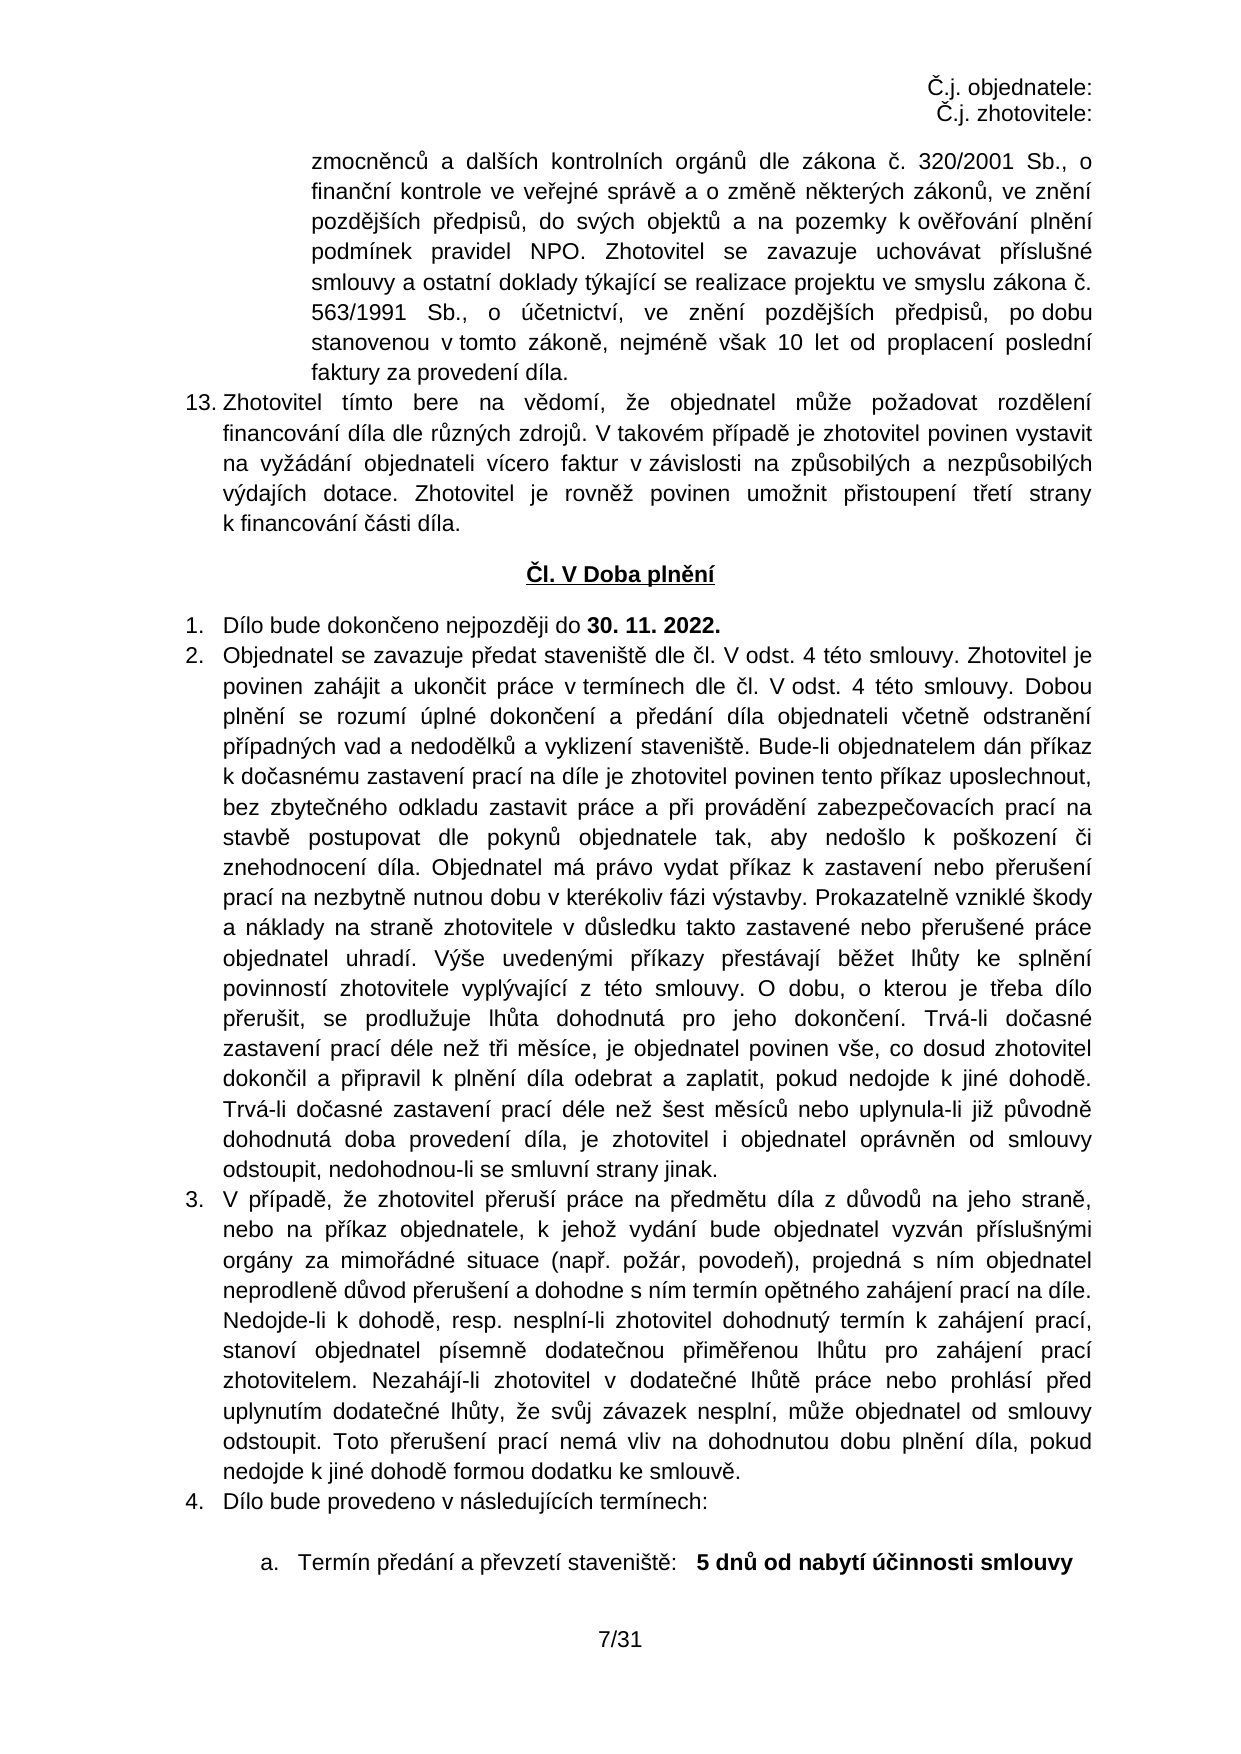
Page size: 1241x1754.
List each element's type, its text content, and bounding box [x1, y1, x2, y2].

list Termín předání a převzetí staveniště: 5 dnů od nabytí účinnosti smlouvy [260, 1549, 1093, 1575]
list Zhotovitel tímto bere na vědomí, že objednatel může požadovat rozdělení financování díla dle různých zdrojů. V takovém případě je zhotovitel povinen vystavit na vyžádání objednateli vícero faktur v závislosti na způsobilých a nezpůsobilých výdajích dotace. Zhotovitel je rovněž povinen umožnit přistoupení třetí strany k financování části díla. [185, 389, 1093, 536]
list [274, 148, 1093, 385]
list V případě, že zhotovitel přeruší práce na předmětu díla z důvodů na jeho straně, nebo na příkaz objednatele, k jehož vydání bude objednatel vyzván příslušnými orgány za mimořádné situace (např. požár, povodeň), projedná s ním objednatel neprodleně důvod přerušení a dohodne s ním termín opětného zahájení prací na díle. Nedojde-li k dohodě, resp. nesplní-li zhotovitel dohodnutý termín k zahájení prací, stanoví objednatel písemně dodatečnou přiměřenou lhůtu pro zahájení prací zhotovitelem. Nezahájí-li zhotovitel v dodatečné lhůtě práce nebo prohlásí před uplynutím dodatečné lhůty, že svůj závazek nesplní, může objednatel od smlouvy odstoupit. Toto přerušení prací nemá vliv na dohodnutou dobu plnění díla, pokud nedojde k jiné dohodě formou dodatku ke smlouvě. [185, 1186, 1093, 1484]
text Čl. V Doba plnění [148, 561, 1093, 587]
list Dílo bude dokončeno nejpozději do 30. 11. 2022. [185, 612, 1093, 638]
list Objednatel se zavazuje předat staveniště dle čl. V odst. 4 této smlouvy. Zhotovitel je povinen zahájit a ukončit práce v termínech dle čl. V odst. 4 této smlouvy. Dobou plnění se rozumí úplné dokončení a předání díla objednateli včetně odstranění případných vad a nedodělků a vyklizení staveniště. Bude-li objednatelem dán příkaz k dočasnému zastavení prací na díle je zhotovitel povinen tento příkaz uposlechnout, bez zbytečného odkladu zastavit práce a při provádění zabezpečovacích prací na stavbě postupovat dle pokynů objednatele tak, aby nedošlo k poškození či znehodnocení díla. Objednatel má právo vydat příkaz k zastavení nebo přerušení prací na nezbytně nutnou dobu v kterékoliv fázi výstavby. Prokazatelně vzniklé škody a náklady na straně zhotovitele v důsledku takto zastavené nebo přerušené práce objednatel uhradí. Výše uvedenými příkazy přestávají běžet lhůty ke splnění povinností zhotovitele vyplývající z této smlouvy. O dobu, o kterou je třeba dílo přerušit, se prodlužuje lhůta dohodnutá pro jeho dokončení. Trvá-li dočasné zastavení prací déle než tři měsíce, je objednatel povinen vše, co dosud zhotovitel dokončil a připravil k plnění díla odebrat a zaplatit, pokud nedojde k jiné dohodě. Trvá-li dočasné zastavení prací déle než šest měsíců nebo uplynula-li již původně dohodnutá doba provedení díla, je zhotovitel i objednatel oprávněn od smlouvy odstoupit, nedohodnou-li se smluvní strany jinak. [185, 642, 1093, 1182]
list Dílo bude provedeno v následujících termínech: [185, 1488, 1093, 1514]
